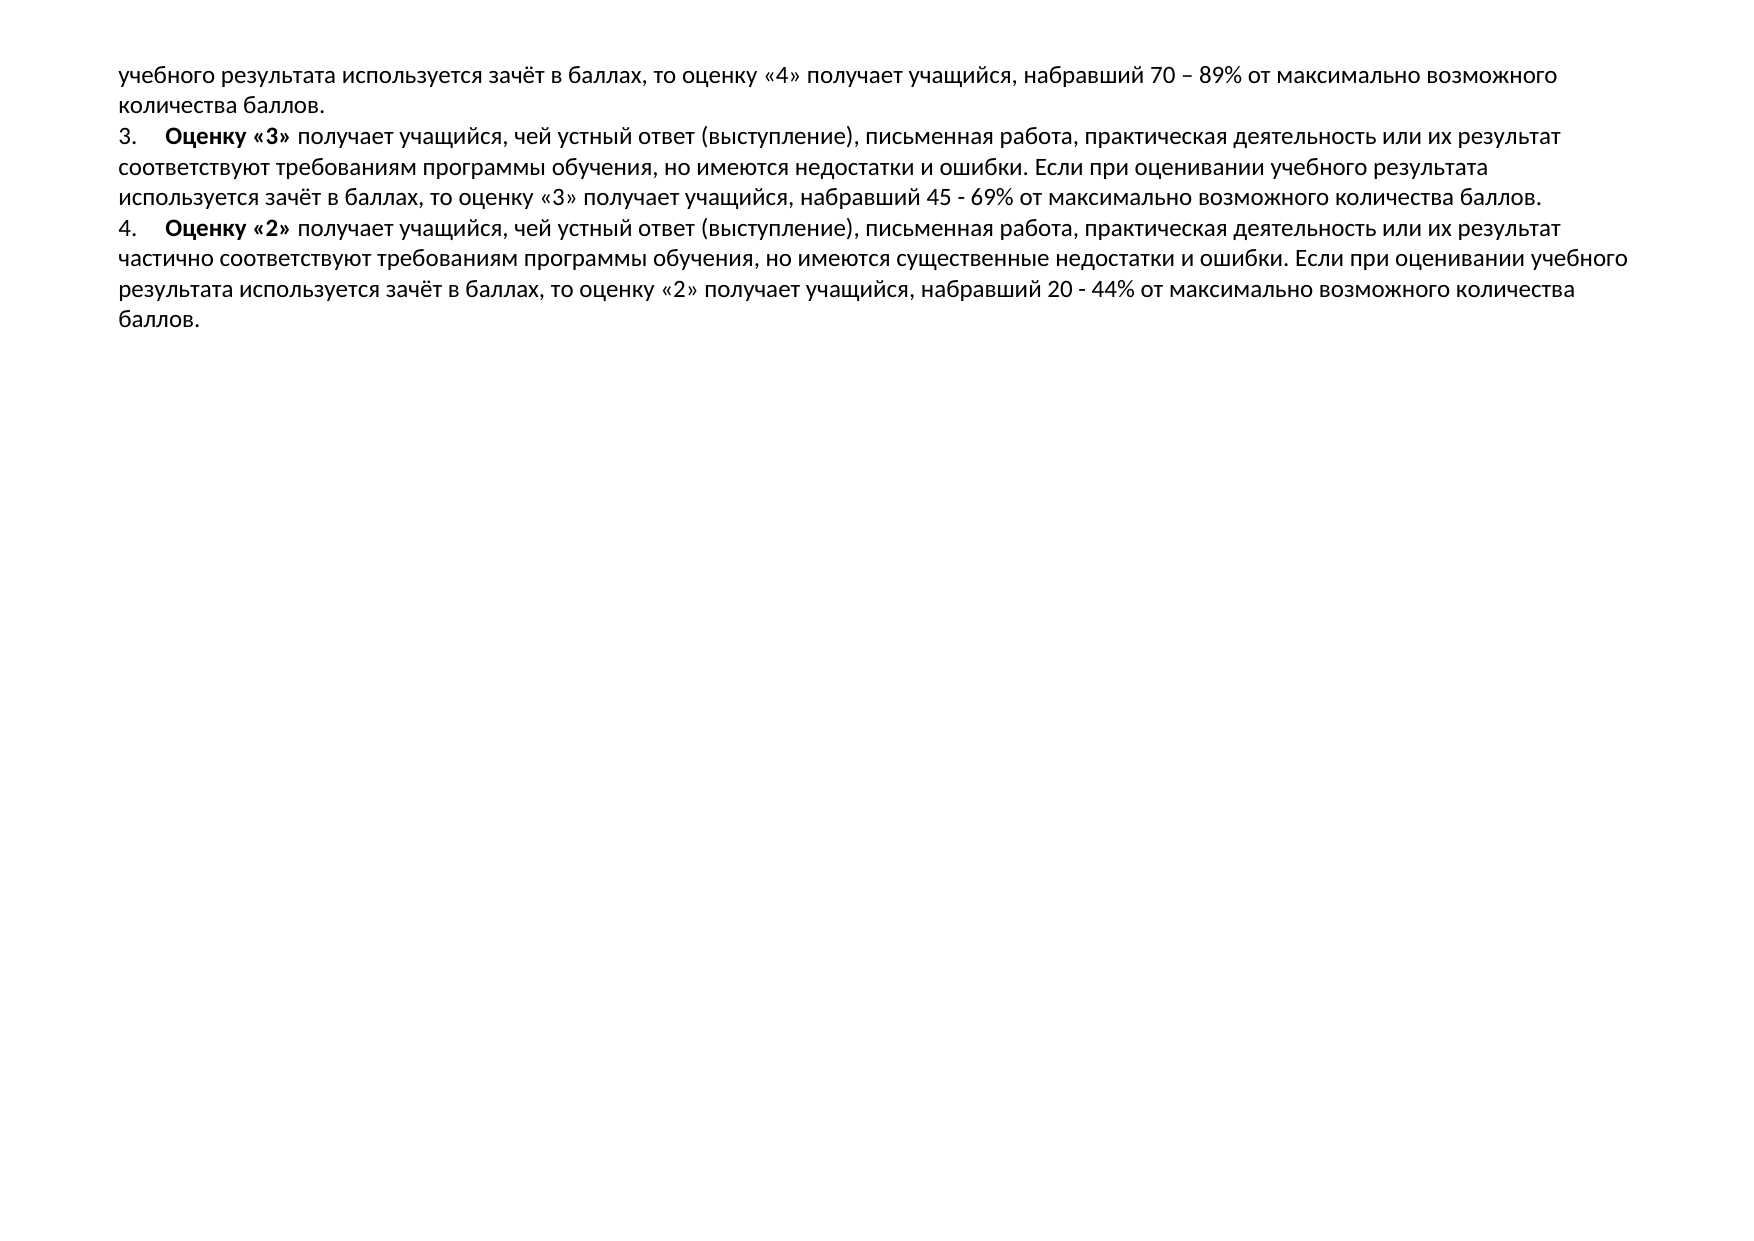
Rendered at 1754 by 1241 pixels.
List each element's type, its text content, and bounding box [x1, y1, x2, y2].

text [118, 59, 1636, 120]
text 4. Оценку «2» получает учащийся, чей устный ответ (выступление), письменная работа, практическая деятельность или их результат частично соответствуют требованиям программы обучения, но имеются существенные недостатки и ошибки. Если при оценивании учебного результата используется зачёт в баллах, то оценку «2» получает учащийся, набравший 20 - 44% от максимально возможного количества баллов. [118, 212, 1636, 334]
text 3. Оценку «3» получает учащийся, чей устный ответ (выступление), письменная работа, практическая деятельность или их результат соответствуют требованиям программы обучения, но имеются недостатки и ошибки. Если при оценивании учебного результата используется зачёт в баллах, то оценку «3» получает учащийся, набравший 45 - 69% от максимально возможного количества баллов. [118, 120, 1636, 212]
